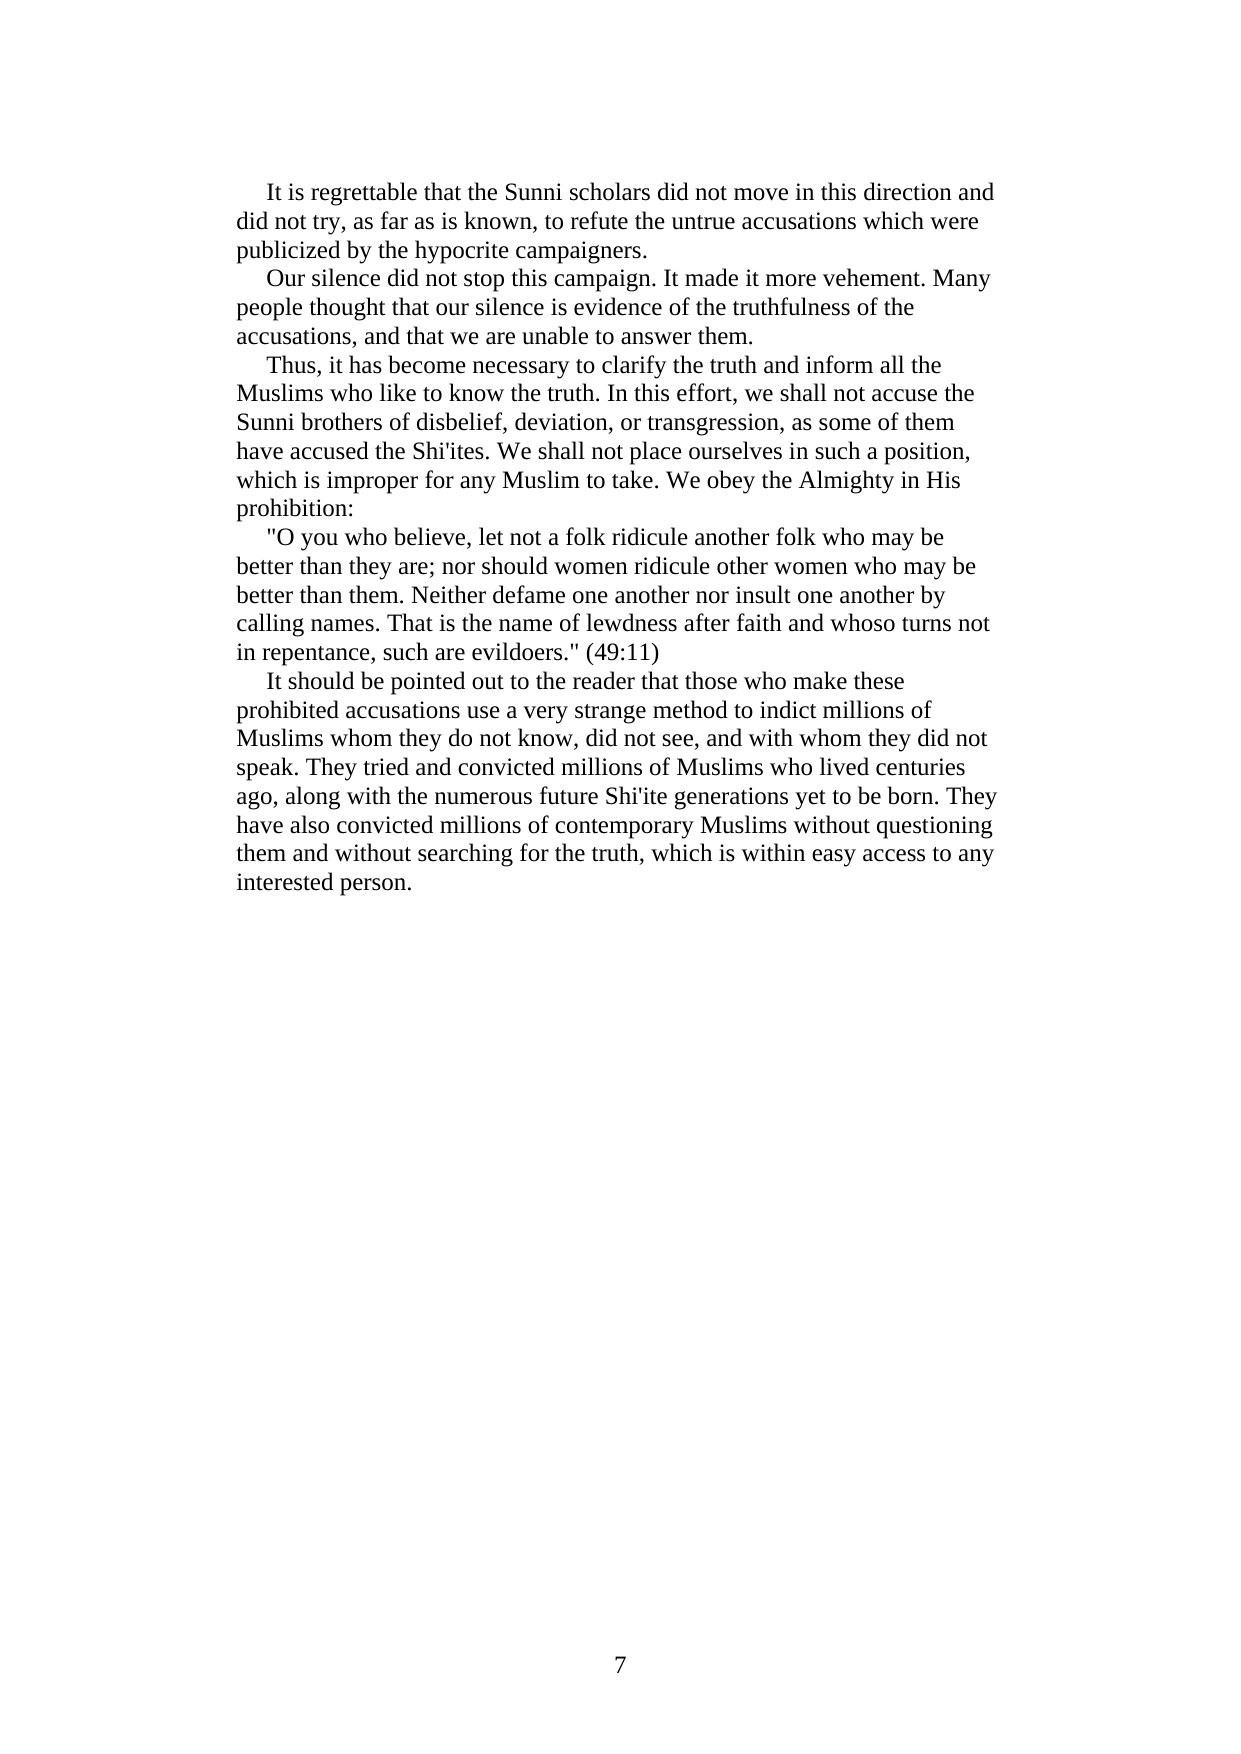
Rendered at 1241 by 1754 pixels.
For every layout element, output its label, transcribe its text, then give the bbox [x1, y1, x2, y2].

text It should be pointed out to the reader that those who make these prohibited accusations use a very strange method to indict millions of Muslims whom they do not know, did not see, and with whom they did not speak. They tried and convicted millions of Muslims who lived centuries ago, along with the numerous future Shi'ite generations yet to be born. They have also convicted millions of contemporary Muslims without questioning them and without searching for the truth, which is within easy access to any interested person. [236, 666, 1004, 896]
text Thus, it has become necessary to clarify the truth and inform all the Muslims who like to know the truth. In this effort, we shall not accuse the Sunni brothers of disbelief, deviation, or transgression, as some of them have accused the Shi'ites. We shall not place ourselves in such a position, which is improper for any Muslim to take. We obey the Almighty in His prohibition: [236, 350, 1004, 522]
text It is regrettable that the Sunni scholars did not move in this direction and did not try, as far as is known, to refute the untrue accusations which were publicized by the hypocrite campaigners. [236, 177, 1004, 263]
text "O you who believe, let not a folk ridicule another folk who may be better than they are; nor should women ridicule other women who may be better than them. Neither defame one another nor insult one another by calling names. That is the name of lewdness after faith and whoso turns not in repentance, such are evildoers." (49:11) [236, 522, 1004, 666]
text Our silence did not stop this campaign. It made it more vehement. Many people thought that our silence is evidence of the truthfulness of the accusations, and that we are unable to answer them. [236, 263, 1004, 350]
